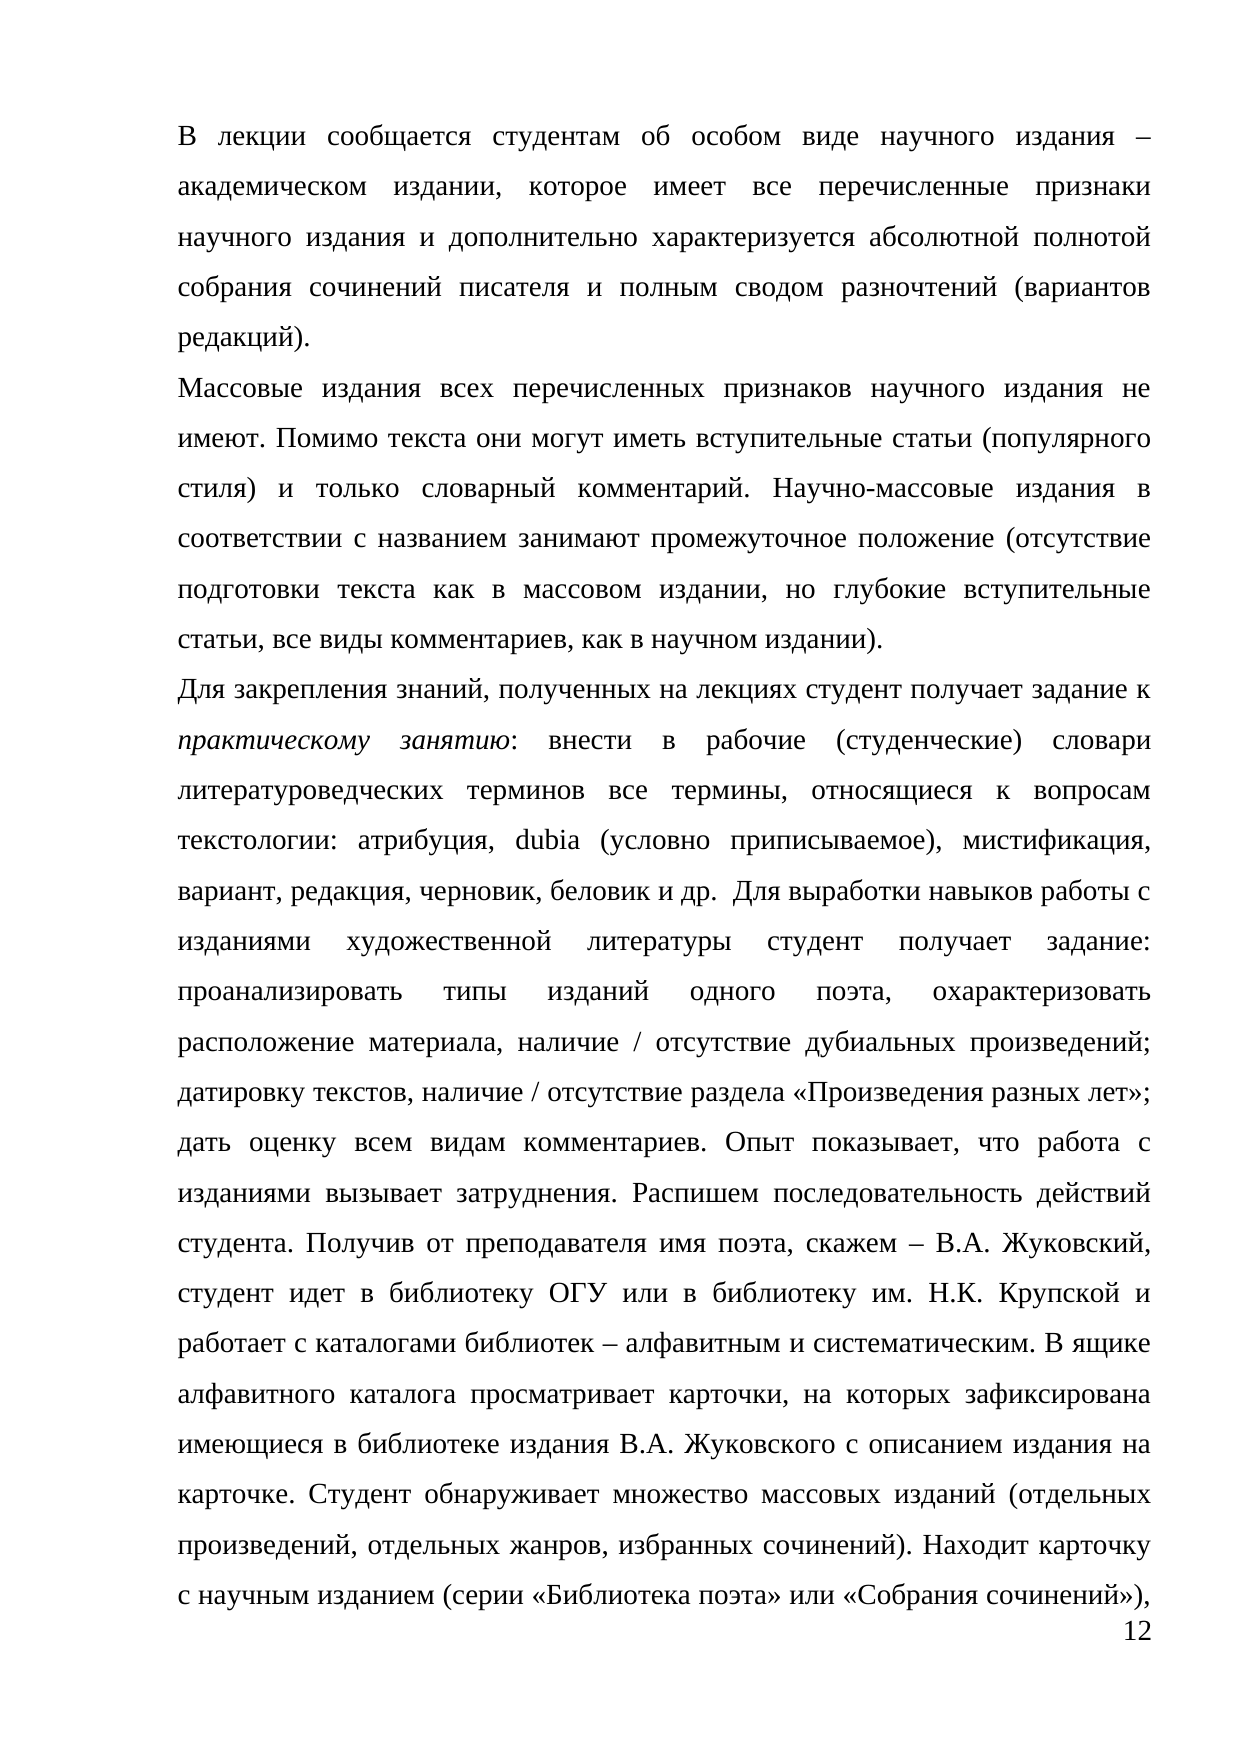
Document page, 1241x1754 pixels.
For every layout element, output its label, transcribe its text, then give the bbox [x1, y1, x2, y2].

text В лекции сообщается студентам об особом виде научного издания – академическом издании, которое имеет все перечисленные признаки научного издания и дополнительно характеризуется абсолютной полнотой собрания сочинений писателя и полным сводом разночтений (вариантов редакций). [177, 118, 1152, 353]
text Массовые издания всех перечисленных признаков научного издания не имеют. Помимо текста они могут иметь вступительные статьи (популярного стиля) и только словарный комментарий. Научно-массовые издания в соответствии с названием занимают промежуточное положение (отсутствие подготовки текста как в массовом издании, но глубокие вступительные статьи, все виды комментариев, как в научном издании). [177, 370, 1152, 655]
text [177, 672, 1152, 1611]
